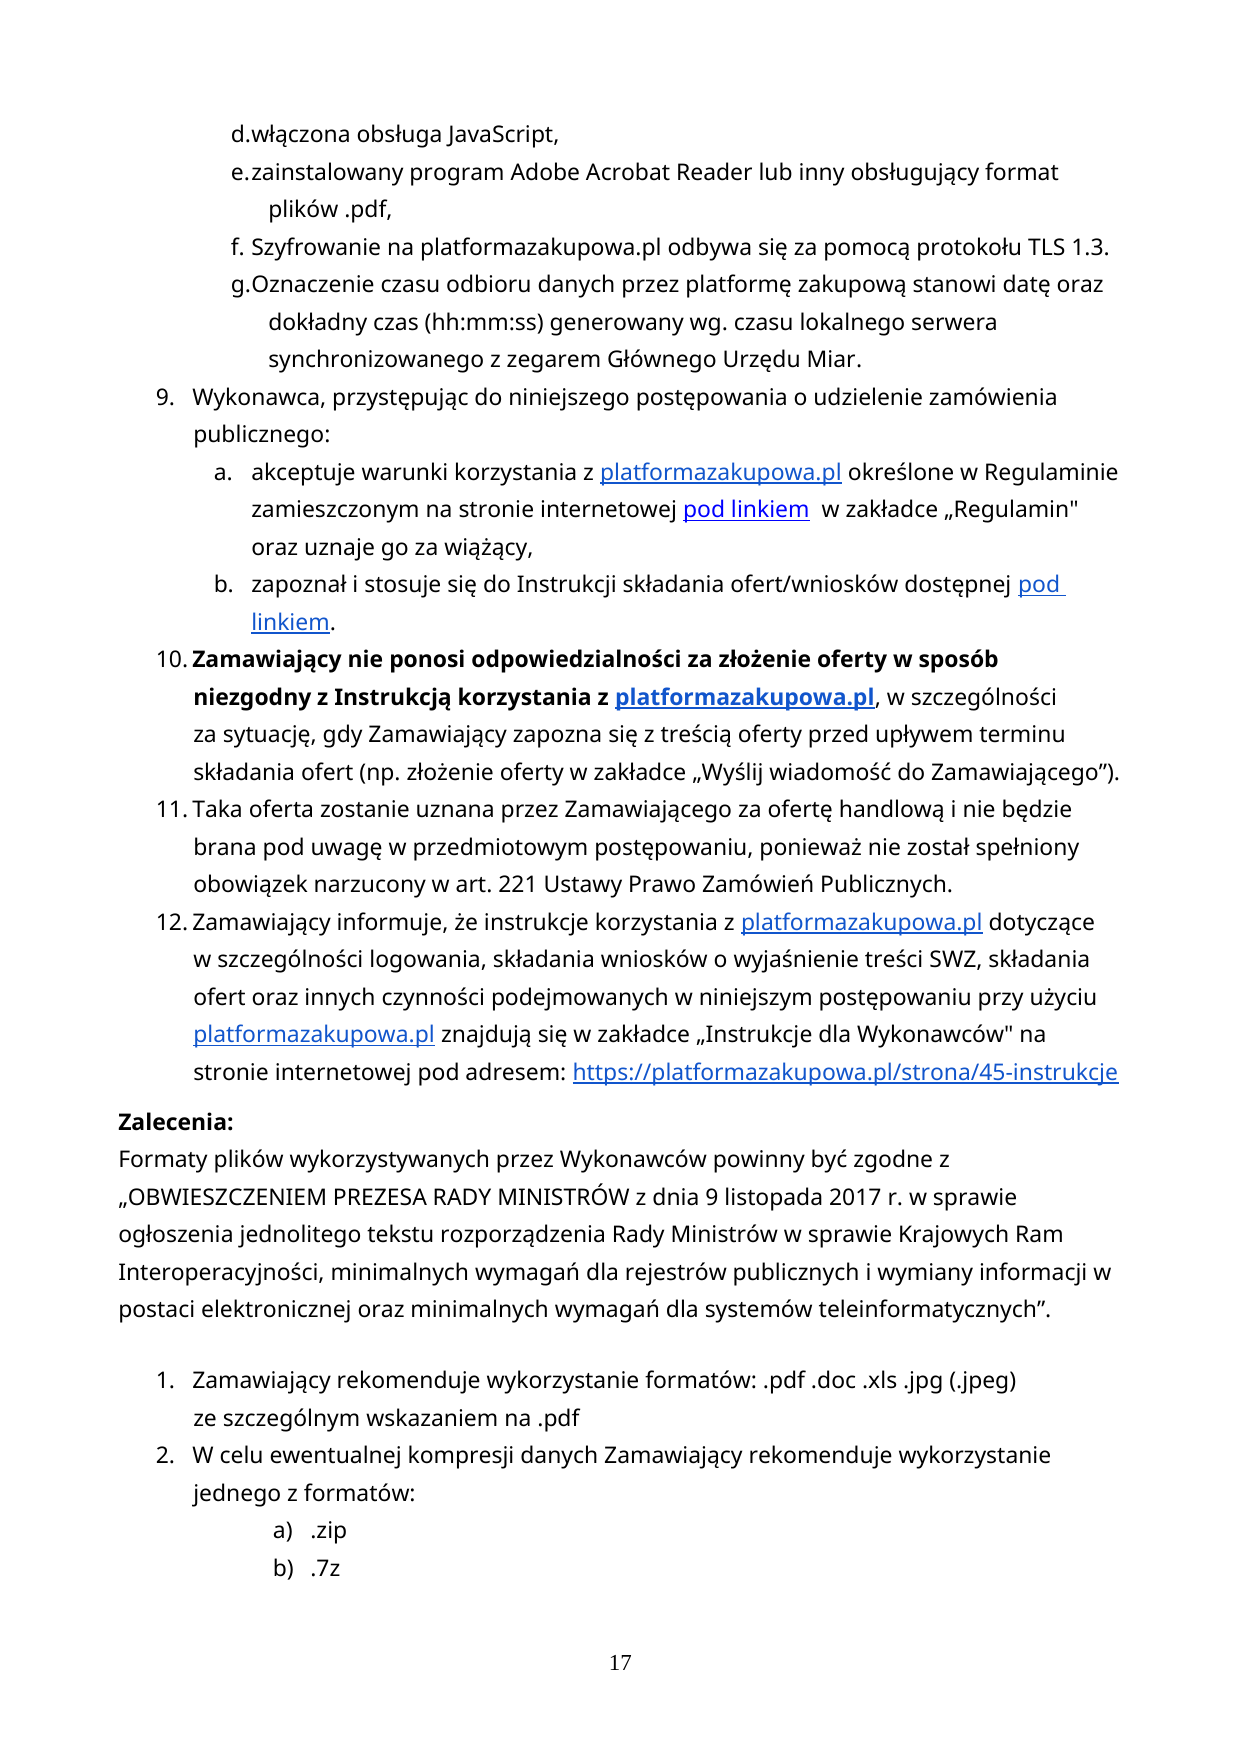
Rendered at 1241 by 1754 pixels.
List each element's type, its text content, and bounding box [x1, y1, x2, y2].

list Wykonawca, przystępując do niniejszego postępowania o udzielenie zamówienia publicznego: [156, 381, 1122, 449]
list zapoznał i stosuje się do Instrukcji składania ofert/wniosków dostępnej pod linkiem. [213, 568, 1122, 637]
list akceptuje warunki korzystania z platformazakupowa.pl określone w Regulaminie zamieszczonym na stronie internetowej pod linkiem w zakładce „Regulamin" oraz uznaje go za wiążący, [213, 456, 1122, 562]
list Zamawiający informuje, że instrukcje korzystania z platformazakupowa.pl dotyczące w szczególności logowania, składania wniosków o wyjaśnienie treści SWZ, składania ofert oraz innych czynności podejmowanych w niniejszym postępowaniu przy użyciu platformazakupowa.pl znajdują się w zakładce „Instrukcje dla Wykonawców" na stronie internetowej pod adresem: https://platformazakupowa.pl/strona/45-instrukcje [156, 906, 1122, 1087]
list włączona obsługa JavaScript, [231, 118, 1122, 149]
list .zip [273, 1514, 1122, 1545]
text Formaty plików wykorzystywanych przez Wykonawców powinny być zgodne z „OBWIESZCZENIEM PREZESA RADY MINISTRÓW z dnia 9 listopada 2017 r. w sprawie ogłoszenia jednolitego tekstu rozporządzenia Rady Ministrów w sprawie Krajowych Ram Interoperacyjności, minimalnych wymagań dla rejestrów publicznych i wymiany informacji w postaci elektronicznej oraz minimalnych wymagań dla systemów teleinformatycznych”. [118, 1143, 1122, 1324]
list Zamawiający rekomenduje wykorzystanie formatów: .pdf .doc .xls .jpg (.jpeg) ze szczególnym wskazaniem na .pdf [156, 1364, 1122, 1433]
list Oznaczenie czasu odbioru danych przez platformę zakupową stanowi datę oraz dokładny czas (hh:mm:ss) generowany wg. czasu lokalnego serwera synchronizowanego z zegarem Głównego Urzędu Miar. [231, 268, 1122, 374]
list Szyfrowanie na platformazakupowa.pl odbywa się za pomocą protokołu TLS 1.3. [231, 231, 1122, 262]
list W celu ewentualnej kompresji danych Zamawiający rekomenduje wykorzystanie jednego z formatów: [156, 1439, 1122, 1508]
list .7z [273, 1551, 1122, 1583]
list Taka oferta zostanie uznana przez Zamawiającego za ofertę handlową i nie będzie brana pod uwagę w przedmiotowym postępowaniu, ponieważ nie został spełniony obowiązek narzucony w art. 221 Ustawy Prawo Zamówień Publicznych. [156, 793, 1122, 899]
text Zalecenia: [118, 1106, 1122, 1137]
list Zamawiający nie ponosi odpowiedzialności za złożenie oferty w sposób niezgodny z Instrukcją korzystania z platformazakupowa.pl, w szczególności za sytuację, gdy Zamawiający zapozna się z treścią oferty przed upływem terminu składania ofert (np. złożenie oferty w zakładce „Wyślij wiadomość do Zamawiającego”). [156, 643, 1122, 787]
list zainstalowany program Adobe Acrobat Reader lub inny obsługujący format plików .pdf, [231, 156, 1122, 224]
